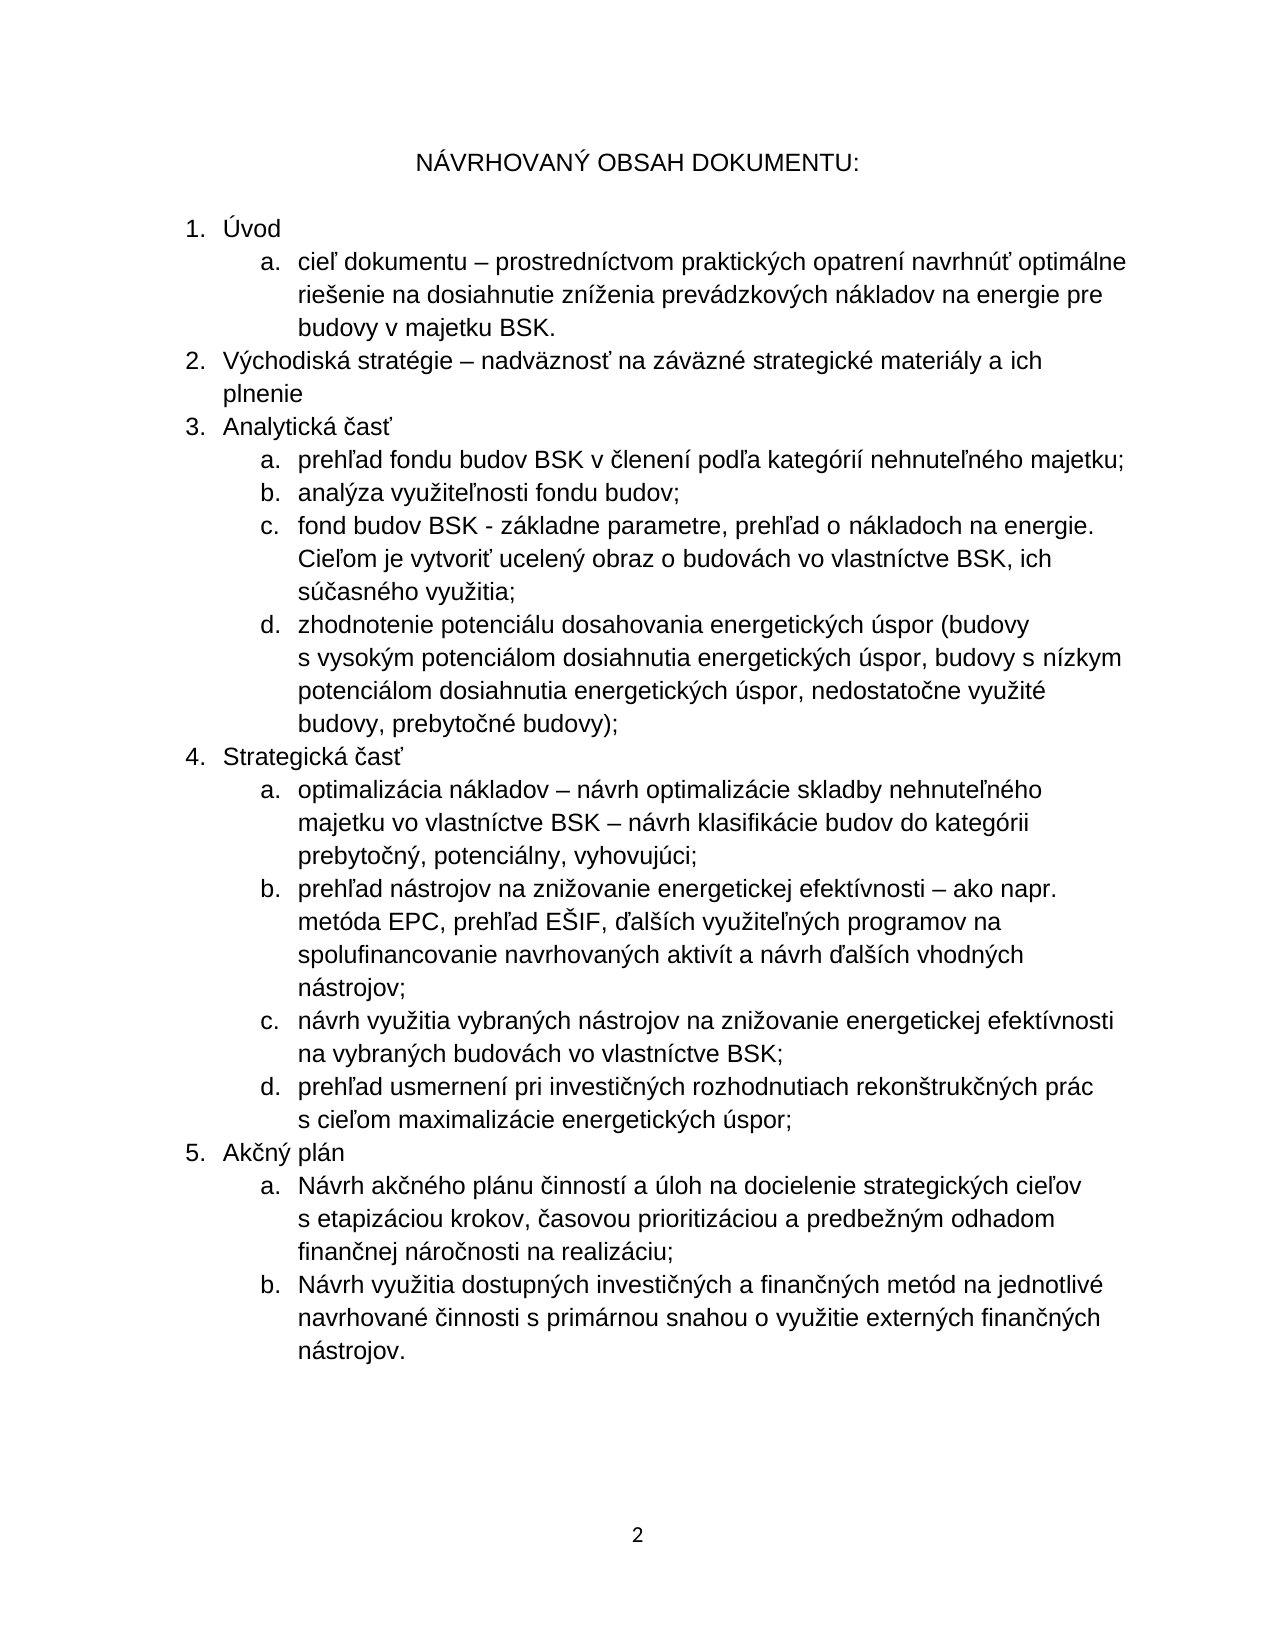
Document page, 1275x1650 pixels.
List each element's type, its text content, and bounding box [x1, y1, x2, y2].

list optimalizácia nákladov – návrh optimalizácie skladby nehnuteľného majetku vo vlastníctve BSK – návrh klasifikácie budov do kategórii prebytočný, potenciálny, vyhovujúci; [260, 775, 1127, 870]
list cieľ dokumentu – prostredníctvom praktických opatrení navrhnúť optimálne riešenie na dosiahnutie zníženia prevádzkových nákladov na energie pre budovy v majetku BSK. [260, 247, 1127, 341]
list fond budov BSK - základne parametre, prehľad o nákladoch na energie. Cieľom je vytvoriť ucelený obraz o budovách vo vlastníctve BSK, ich súčasného využitia; [260, 511, 1127, 606]
list Východiská stratégie – nadväznosť na záväzné strategické materiály a ich plnenie [185, 346, 1127, 407]
list Návrh akčného plánu činností a úloh na docielenie strategických cieľov s etapizáciou krokov, časovou prioritizáciou a predbežným odhadom finančnej náročnosti na realizáciu; [260, 1171, 1127, 1266]
list Úvod [185, 214, 1127, 242]
list prehľad usmernení pri investičných rozhodnutiach rekonštrukčných prác s cieľom maximalizácie energetických úspor; [260, 1072, 1127, 1134]
list Strategická časť [185, 742, 1127, 771]
list analýza využiteľnosti fondu budov; [260, 478, 1127, 507]
list Analytická časť [185, 412, 1127, 441]
text NÁVRHOVANÝ OBSAH DOKUMENTU: [148, 148, 1127, 176]
list prehľad nástrojov na znižovanie energetickej efektívnosti – ako napr. metóda EPC, prehľad EŠIF, ďalších využiteľných programov na spolufinancovanie navrhovaných aktivít a návrh ďalších vhodných nástrojov; [260, 874, 1127, 1002]
list návrh využitia vybraných nástrojov na znižovanie energetickej efektívnosti na vybraných budovách vo vlastníctve BSK; [260, 1006, 1127, 1068]
list prehľad fondu budov BSK v členení podľa kategórií nehnuteľného majetku; [260, 445, 1127, 473]
list zhodnotenie potenciálu dosahovania energetických úspor (budovy s vysokým potenciálom dosiahnutia energetických úspor, budovy s nízkym potenciálom dosiahnutia energetických úspor, nedostatočne využité budovy, prebytočné budovy); [260, 610, 1127, 738]
list Návrh využitia dostupných investičných a finančných metód na jednotlivé navrhované činnosti s primárnou snahou o využitie externých finančných nástrojov. [260, 1270, 1127, 1365]
list Akčný plán [185, 1138, 1127, 1167]
